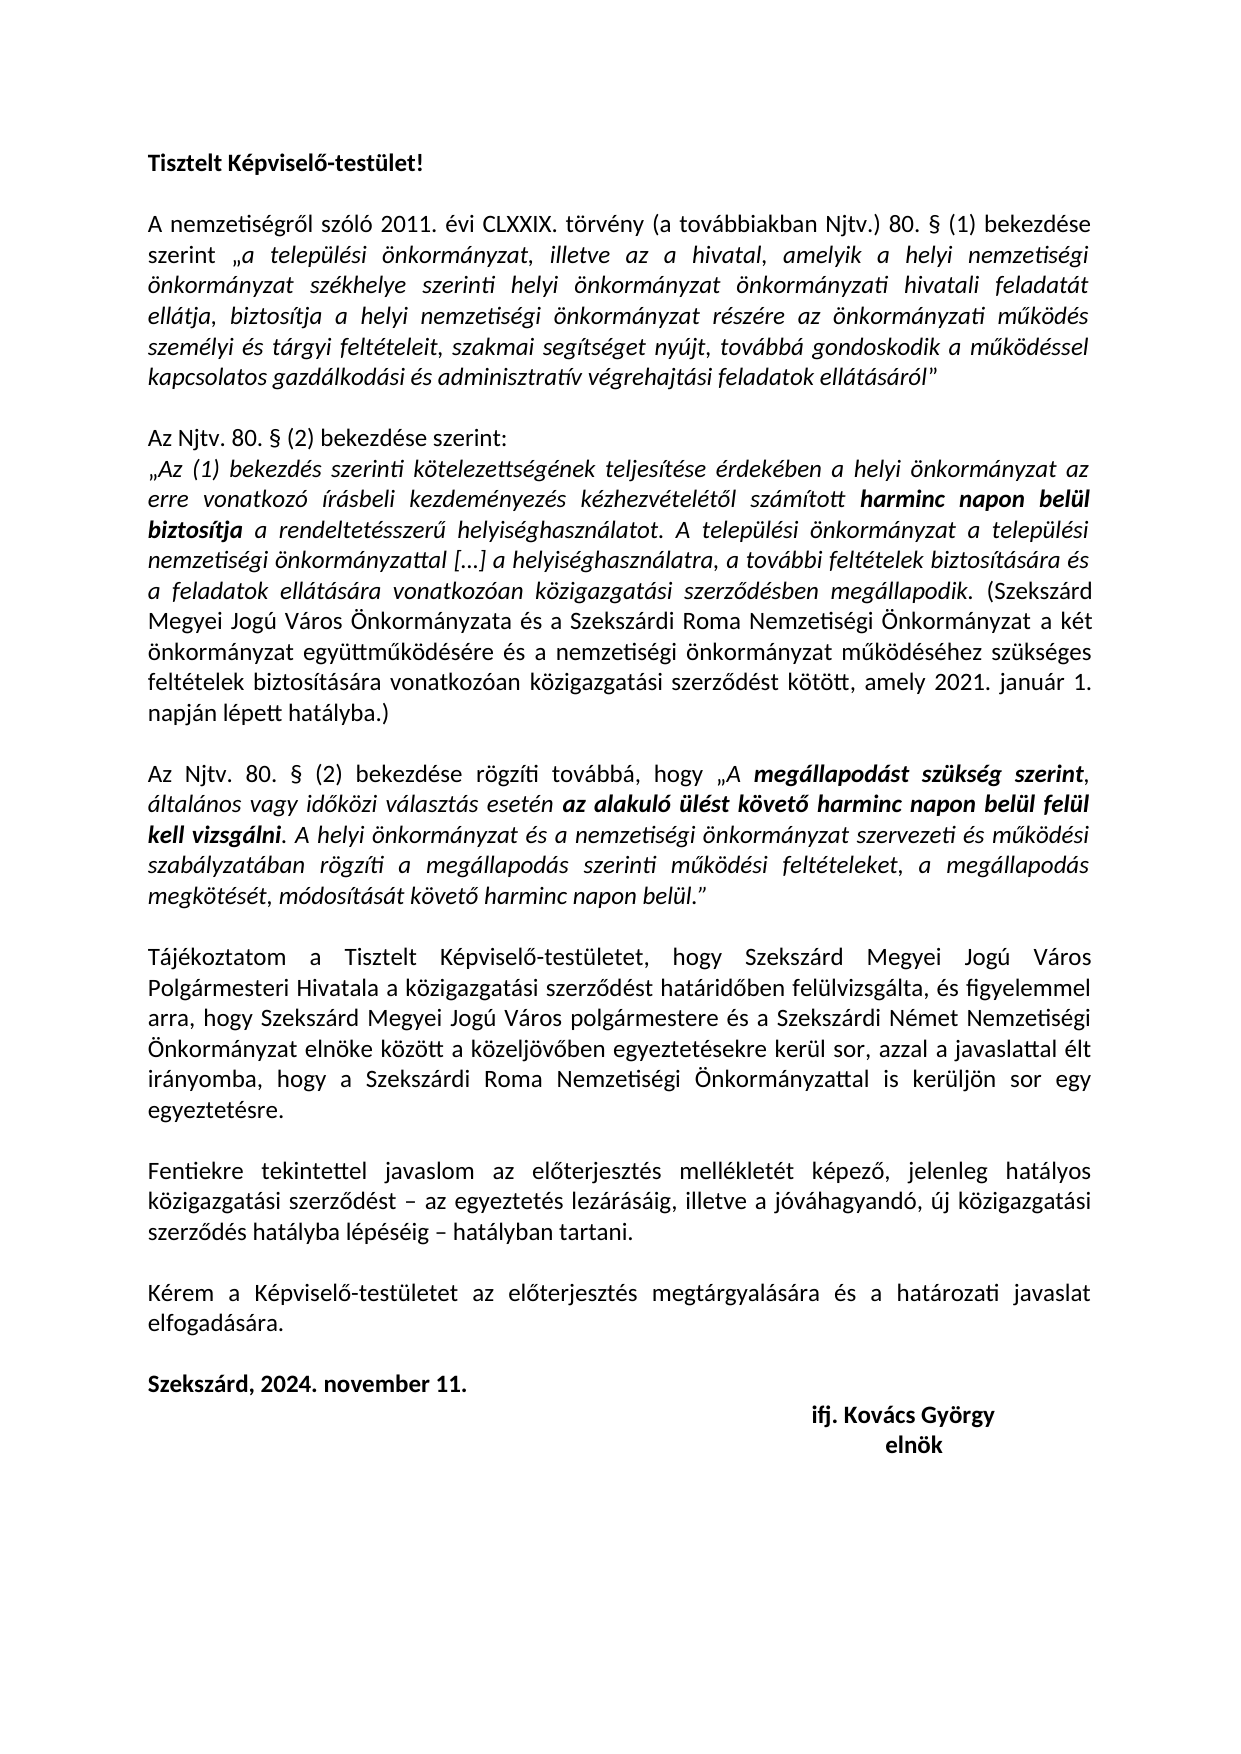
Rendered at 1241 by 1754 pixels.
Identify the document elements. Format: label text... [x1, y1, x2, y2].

text Kérem a Képviselő-testületet az előterjesztés megtárgyalására és a határozati javaslat elfogadására. [148, 1277, 1093, 1338]
text Az Njtv. 80. § (2) bekezdése rögzíti továbbá, hogy „A megállapodást szükség szerint, általános vagy időközi választás esetén az alakuló ülést követő harminc napon belül felül kell vizsgálni. A helyi önkormányzat és a nemzetiségi önkormányzat szervezeti és működési szabályzatában rögzíti a megállapodás szerinti működési feltételeket, a megállapodás megkötését, módosítását követő harminc napon belül.” [148, 758, 1093, 911]
text ifj. Kovács György [148, 1399, 1093, 1429]
text Az Njtv. 80. § (2) bekezdése szerint: [148, 422, 1093, 453]
text Tisztelt Képviselő-testület! [148, 148, 1093, 178]
text Tájékoztatom a Tisztelt Képviselő-testületet, hogy Szekszárd Megyei Jogú Város Polgármesteri Hivatala a közigazgatási szerződést határidőben felülvizsgálta, és figyelemmel arra, hogy Szekszárd Megyei Jogú Város polgármestere és a Szekszárdi Német Nemzetiségi Önkormányzat elnöke között a közeljövőben egyeztetésekre kerül sor, azzal a javaslattal élt irányomba, hogy a Szekszárdi Roma Nemzetiségi Önkormányzattal is kerüljön sor egy egyeztetésre. [148, 941, 1093, 1124]
text elnök [148, 1429, 1093, 1460]
text Szekszárd, 2024. november 11. [148, 1368, 1093, 1399]
text „Az (1) bekezdés szerinti kötelezettségének teljesítése érdekében a helyi önkormányzat az erre vonatkozó írásbeli kezdeményezés kézhezvételétől számított harminc napon belül biztosítja a rendeltetésszerű helyiséghasználatot. A települési önkormányzat a települési nemzetiségi önkormányzattal […] a helyiséghasználatra, a további feltételek biztosítására és a feladatok ellátására vonatkozóan közigazgatási szerződésben megállapodik. (Szekszárd Megyei Jogú Város Önkormányzata és a Szekszárdi Roma Nemzetiségi Önkormányzat a két önkormányzat együttműködésére és a nemzetiségi önkormányzat működéséhez szükséges feltételek biztosítására vonatkozóan közigazgatási szerződést kötött, amely 2021. január 1. napján lépett hatályba.) [148, 453, 1093, 727]
text Fentiekre tekintettel javaslom az előterjesztés mellékletét képező, jelenleg hatályos közigazgatási szerződést – az egyeztetés lezárásáig, illetve a jóváhagyandó, új közigazgatási szerződés hatályba lépéséig – hatályban tartani. [148, 1155, 1093, 1246]
text A nemzetiségről szóló 2011. évi CLXXIX. törvény (a továbbiakban Njtv.) 80. § (1) bekezdése szerint „a települési önkormányzat, illetve az a hivatal, amelyik a helyi nemzetiségi önkormányzat székhelye szerinti helyi önkormányzat önkormányzati hivatali feladatát ellátja, biztosítja a helyi nemzetiségi önkormányzat részére az önkormányzati működés személyi és tárgyi feltételeit, szakmai segítséget nyújt, továbbá gondoskodik a működéssel kapcsolatos gazdálkodási és adminisztratív végrehajtási feladatok ellátásáról” [148, 209, 1093, 392]
